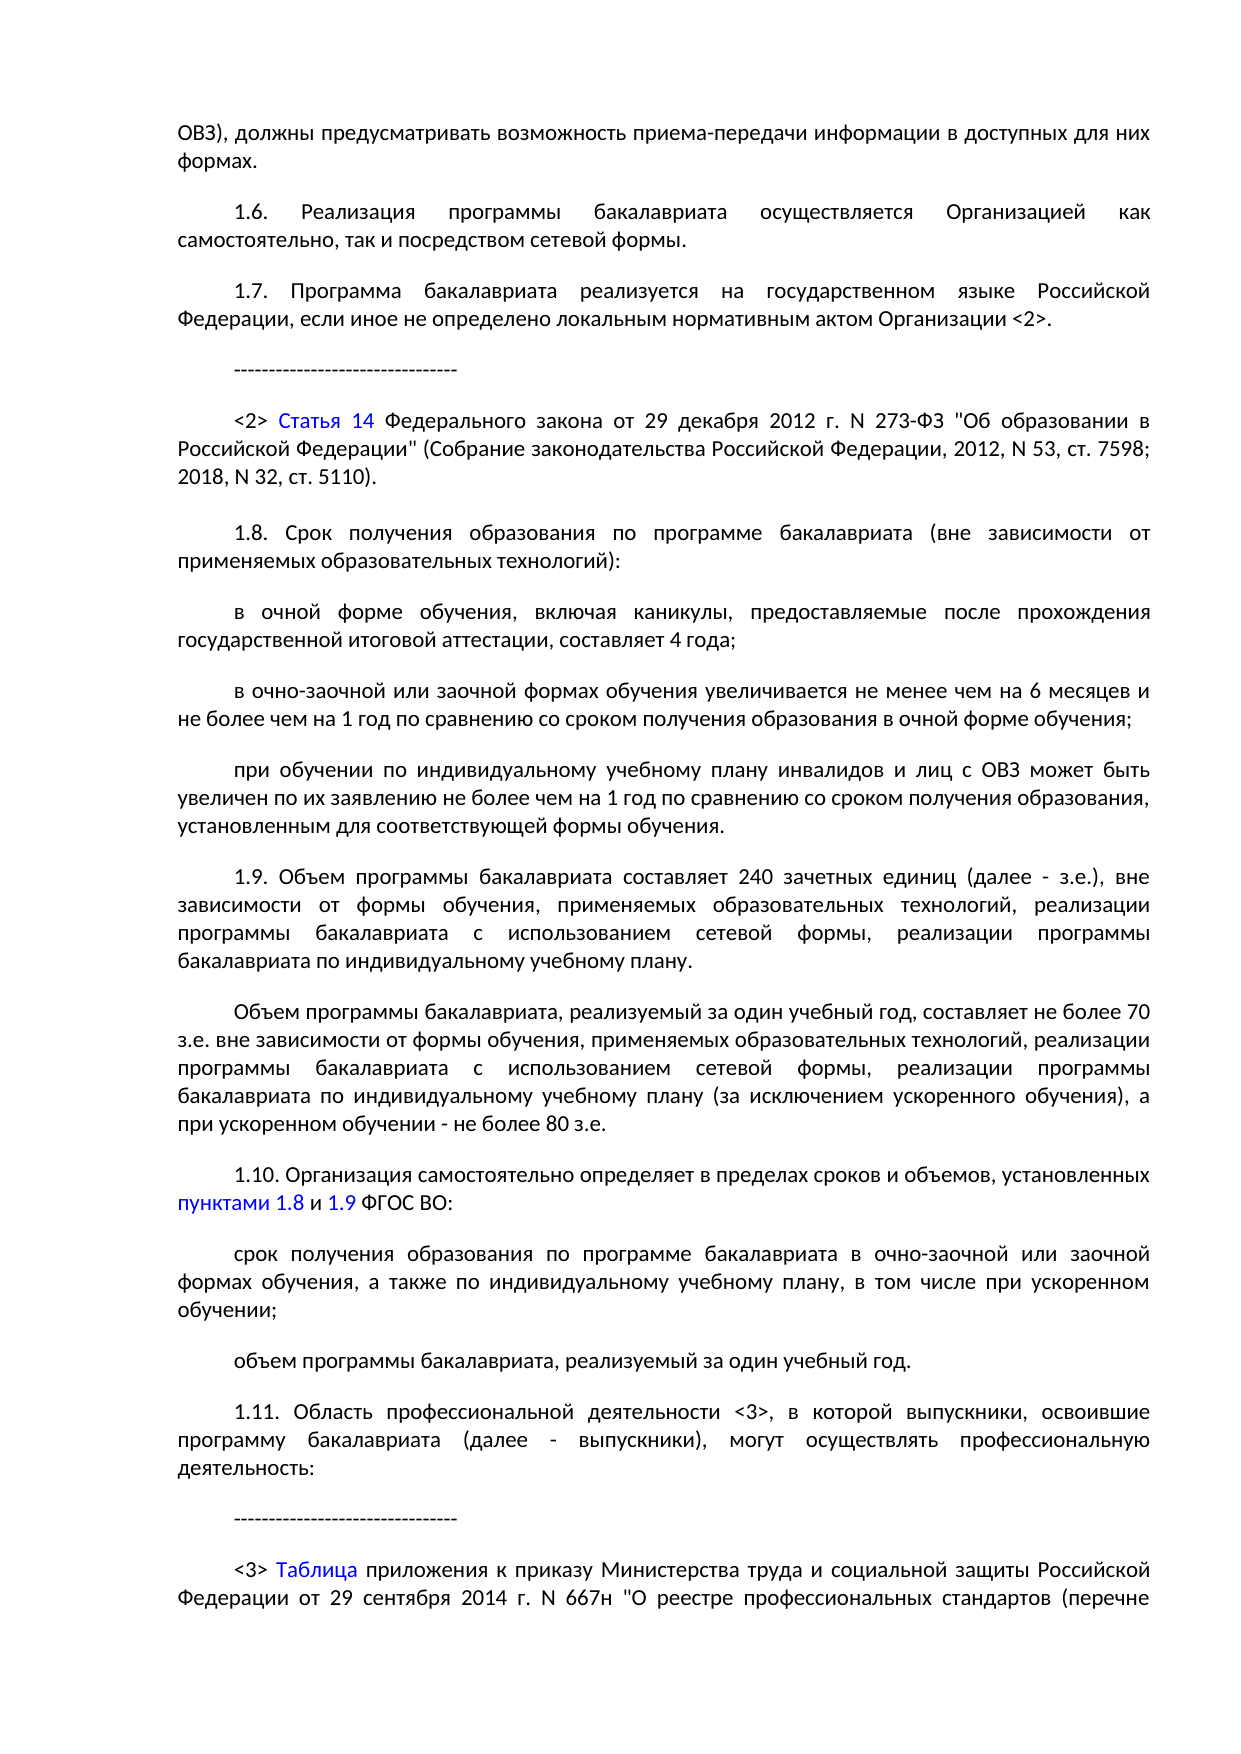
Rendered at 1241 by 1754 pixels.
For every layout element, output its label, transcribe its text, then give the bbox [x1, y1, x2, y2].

text <2> Статья 14 Федерального закона от 29 декабря 2012 г. N 273-ФЗ "Об образовании в Российской Федерации" (Собрание законодательства Российской Федерации, 2012, N 53, ст. 7598; 2018, N 32, ст. 5110). [177, 406, 1152, 490]
text 1.8. Срок получения образования по программе бакалавриата (вне зависимости от применяемых образовательных технологий): [177, 518, 1152, 574]
text 1.7. Программа бакалавриата реализуется на государственном языке Российской Федерации, если иное не определено локальным нормативным актом Организации <2>. [177, 276, 1152, 332]
text 1.6. Реализация программы бакалавриата осуществляется Организацией как самостоятельно, так и посредством сетевой формы. [177, 197, 1152, 253]
text Объем программы бакалавриата, реализуемый за один учебный год, составляет не более 70 з.е. вне зависимости от формы обучения, применяемых образовательных технологий, реализации программы бакалавриата с использованием сетевой формы, реализации программы бакалавриата по индивидуальному учебному плану (за исключением ускоренного обучения), а при ускоренном обучении - не более 80 з.е. [177, 997, 1152, 1137]
text 1.10. Организация самостоятельно определяет в пределах сроков и объемов, установленных пунктами 1.8 и 1.9 ФГОС ВО: [177, 1160, 1152, 1216]
text 1.9. Объем программы бакалавриата составляет 240 зачетных единиц (далее - з.е.), вне зависимости от формы обучения, применяемых образовательных технологий, реализации программы бакалавриата с использованием сетевой формы, реализации программы бакалавриата по индивидуальному учебному плану. [177, 862, 1152, 974]
text в очно-заочной или заочной формах обучения увеличивается не менее чем на 6 месяцев и не более чем на 1 год по сравнению со сроком получения образования в очной форме обучения; [177, 676, 1152, 732]
text срок получения образования по программе бакалавриата в очно-заочной или заочной формах обучения, а также по индивидуальному учебному плану, в том числе при ускоренном обучении; [177, 1239, 1152, 1323]
text -------------------------------- [177, 355, 1152, 383]
text 1.11. Область профессиональной деятельности <3>, в которой выпускники, освоившие программу бакалавриата (далее - выпускники), могут осуществлять профессиональную деятельность: [177, 1397, 1152, 1481]
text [177, 118, 1152, 174]
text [177, 1555, 1152, 1611]
text объем программы бакалавриата, реализуемый за один учебный год. [177, 1346, 1152, 1374]
text при обучении по индивидуальному учебному плану инвалидов и лиц с ОВЗ может быть увеличен по их заявлению не более чем на 1 год по сравнению со сроком получения образования, установленным для соответствующей формы обучения. [177, 755, 1152, 839]
text в очной форме обучения, включая каникулы, предоставляемые после прохождения государственной итоговой аттестации, составляет 4 года; [177, 597, 1152, 653]
text -------------------------------- [177, 1504, 1152, 1532]
